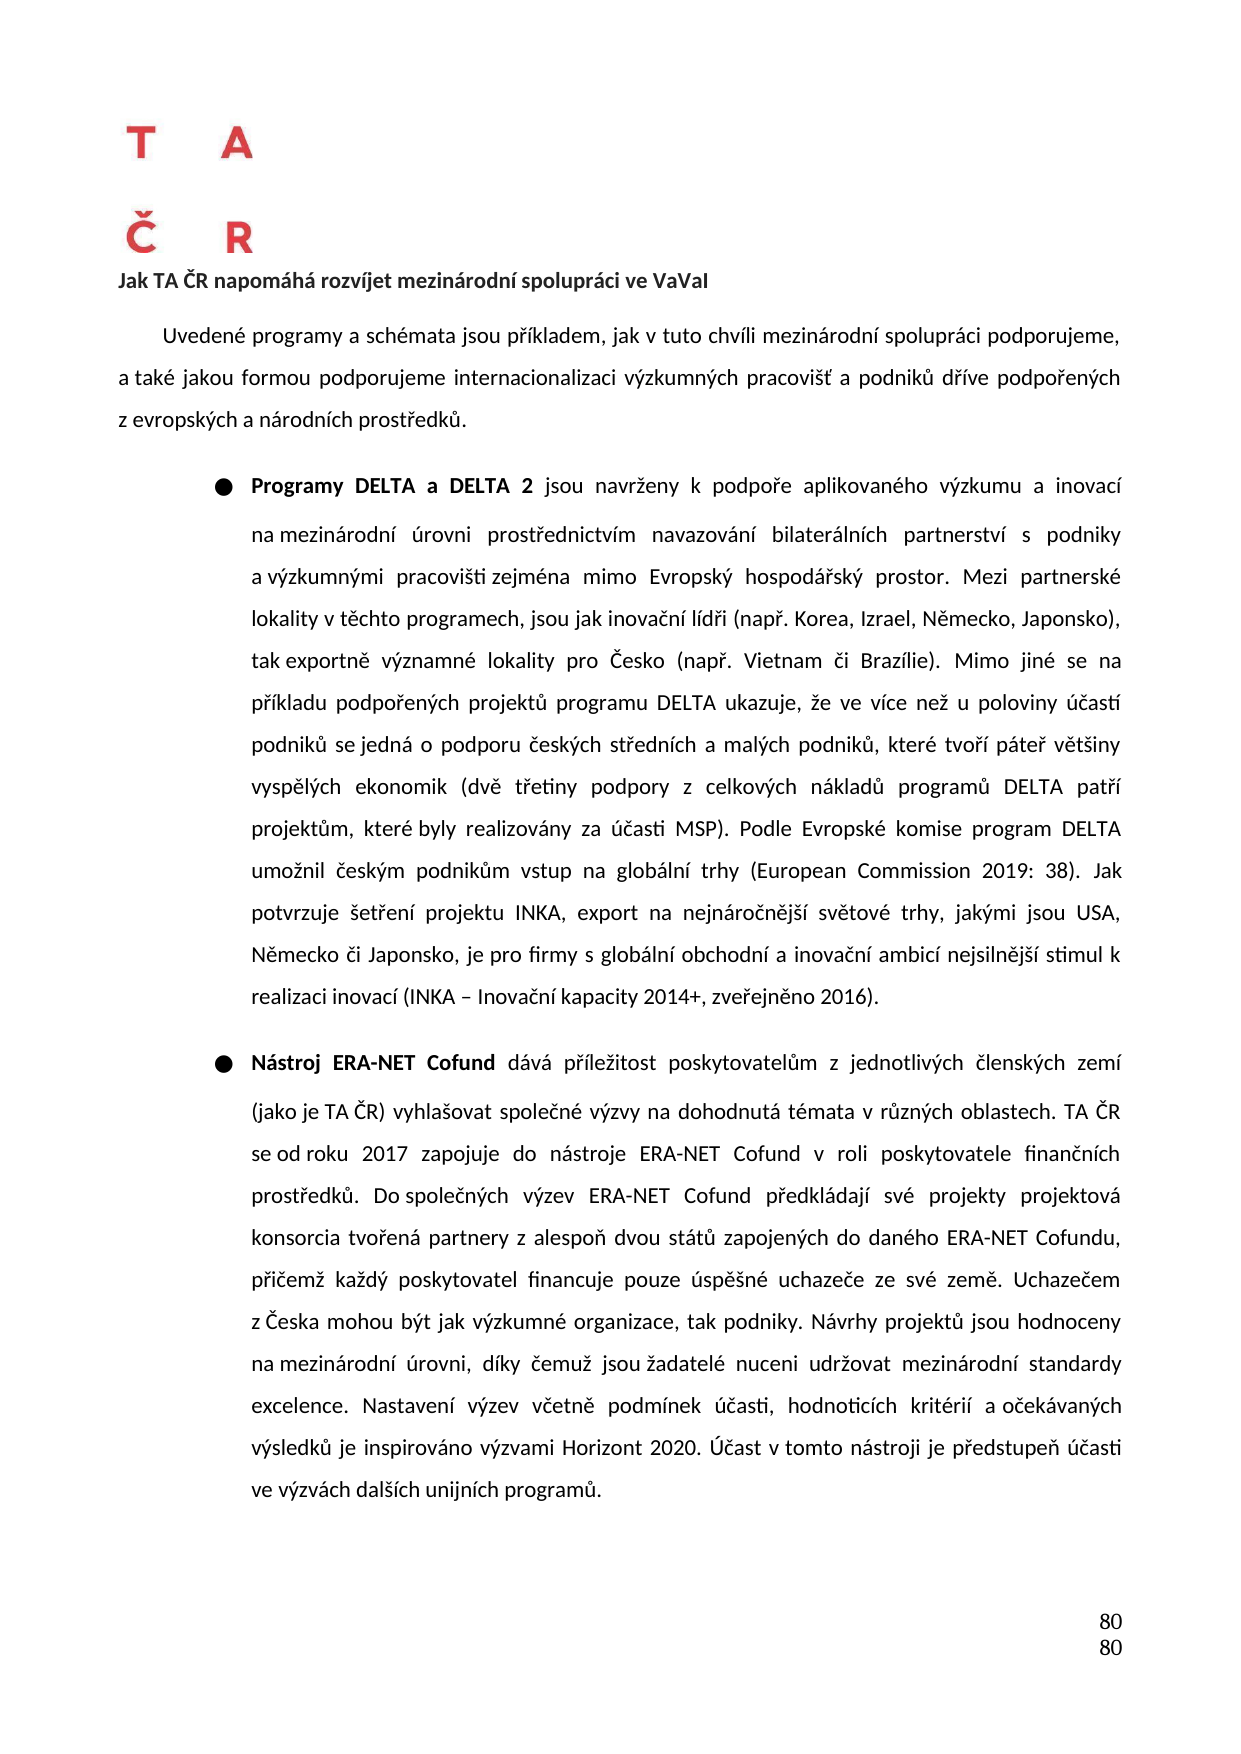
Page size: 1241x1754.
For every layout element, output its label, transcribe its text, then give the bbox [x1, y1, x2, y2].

picture [0, 0, 253, 253]
list Programy DELTA a DELTA 2 jsou navrženy k podpoře aplikovaného výzkumu a inovací na mezinárodní úrovni prostřednictvím navazování bilaterálních partnerství s podniky a výzkumnými pracovišti zejména mimo Evropský hospodářský prostor. Mezi partnerské lokality v těchto programech, jsou jak inovační lídři (např. Korea, Izrael, Německo, Japonsko), tak exportně významné lokality pro Česko (např. Vietnam či Brazílie). Mimo jiné se na příkladu podpořených projektů programu DELTA ukazuje, že ve více než u poloviny účastí podniků se jedná o podporu českých středních a malých podniků, které tvoří páteř většiny vyspělých ekonomik (dvě třetiny podpory z celkových nákladů programů DELTA patří projektům, které byly realizovány za účasti MSP). Podle Evropské komise program DELTA umožnil českým podnikům vstup na globální trhy (European Commission 2019: 38). Jak potvrzuje šetření projektu INKA, export na nejnáročnější světové trhy, jakými jsou USA, Německo či Japonsko, je pro firmy s globální obchodní a inovační ambicí nejsilnější stimul k realizaci inovací (INKA – Inovační kapacity 2014+, zveřejněno 2016). [213, 459, 1122, 1010]
text Jak TA ČR napomáhá rozvíjet mezinárodní spolupráci ve VaVaI [118, 214, 1122, 294]
list Nástroj ERA-NET Cofund dává příležitost poskytovatelům z jednotlivých členských zemí (jako je TA ČR) vyhlašovat společné výzvy na dohodnutá témata v různých oblastech. TA ČR se od roku 2017 zapojuje do nástroje ERA-NET Cofund v roli poskytovatele finančních prostředků. Do společných výzev ERA-NET Cofund předkládají své projekty projektová konsorcia tvořená partnery z alespoň dvou států zapojených do daného ERA-NET Cofundu, přičemž každý poskytovatel financuje pouze úspěšné uchazeče ze své země. Uchazečem z Česka mohou být jak výzkumné organizace, tak podniky. Návrhy projektů jsou hodnoceny na mezinárodní úrovni, díky čemuž jsou žadatelé nuceni udržovat mezinárodní standardy excelence. Nastavení výzev včetně podmínek účasti, hodnoticích kritérií a očekávaných výsledků je inspirováno výzvami Horizont 2020. Účast v tomto nástroji je předstupeň účasti ve výzvách dalších unijních programů. [213, 1037, 1122, 1503]
text Uvedené programy a schémata jsou příkladem, jak v tuto chvíli mezinárodní spolupráci podporujeme, a také jakou formou podporujeme internacionalizaci výzkumných pracovišť a podniků dříve podpořených z evropských a národních prostředků. [118, 321, 1122, 433]
